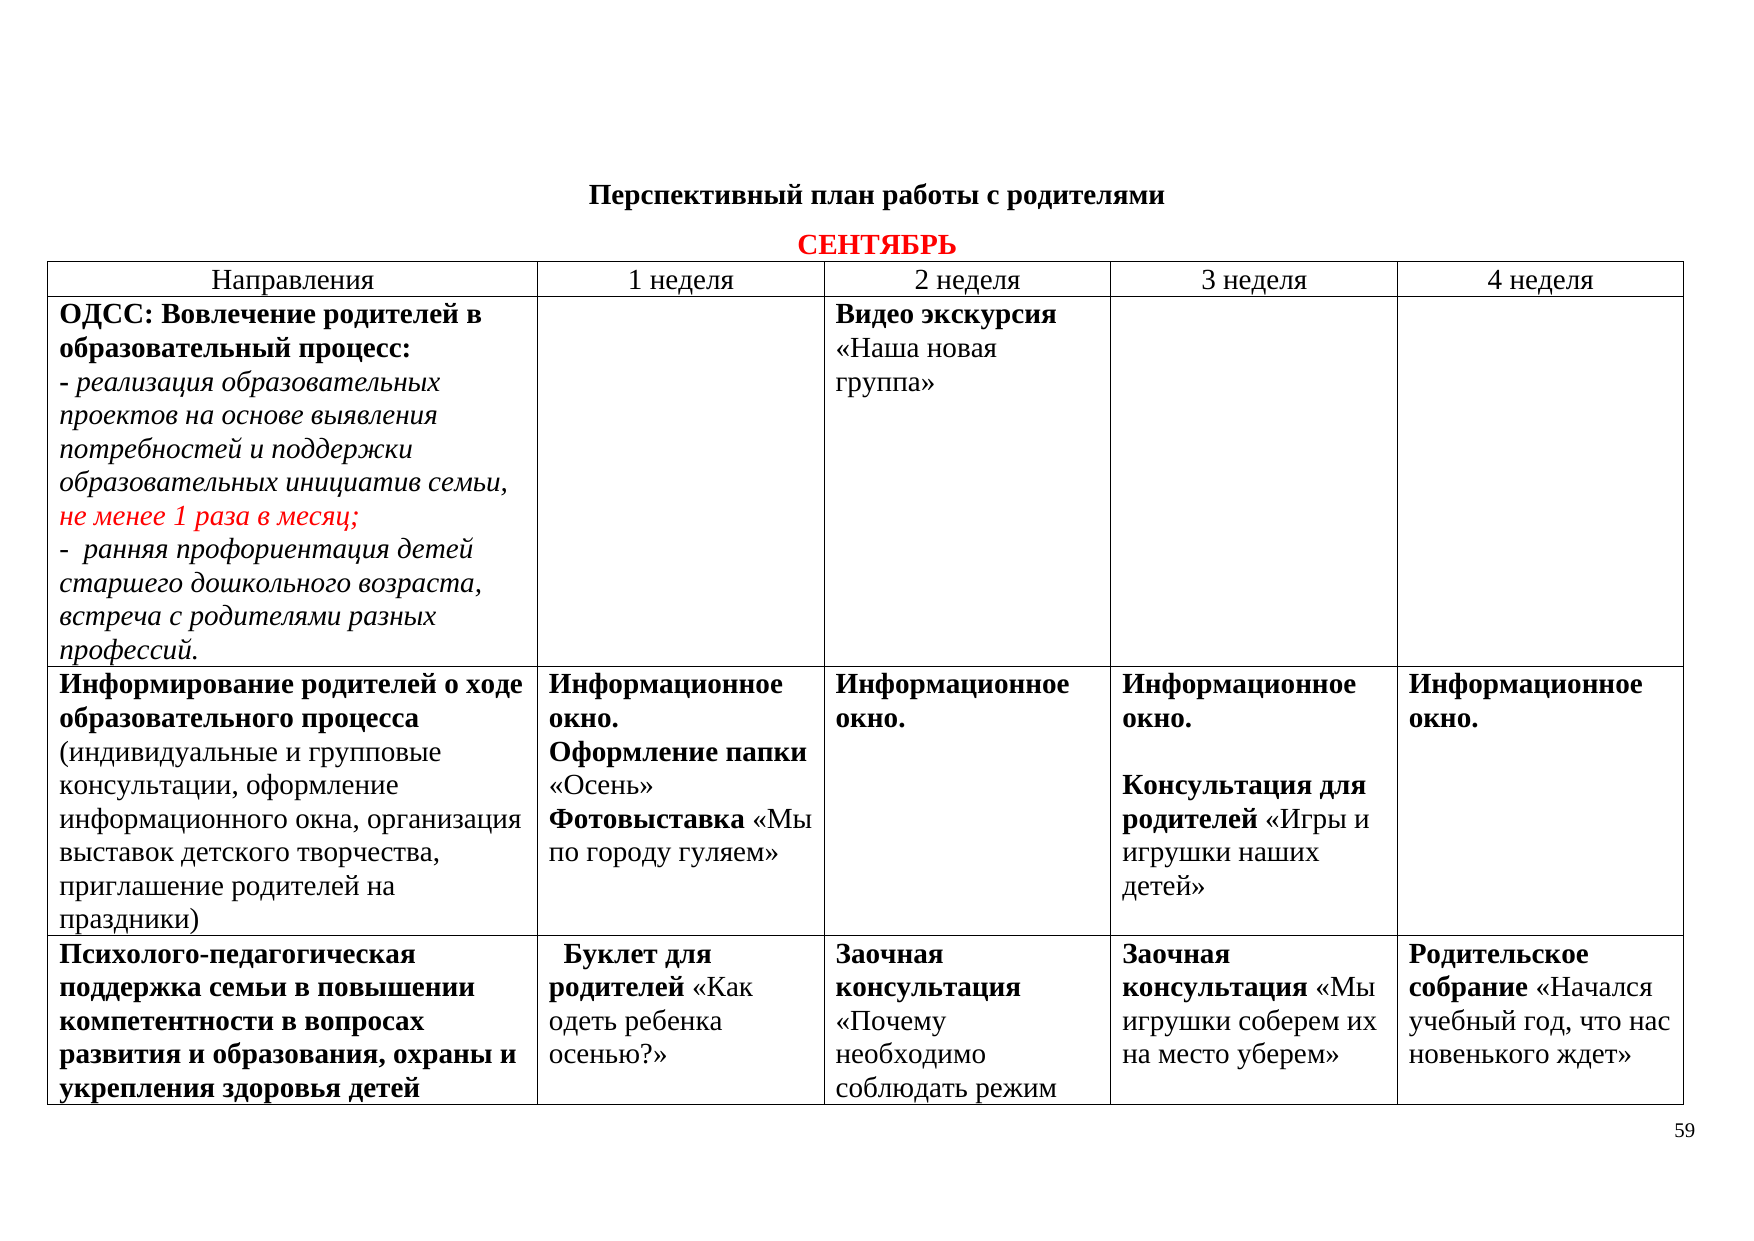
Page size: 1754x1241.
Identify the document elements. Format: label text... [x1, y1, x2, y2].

table_cell Видео экскурсия «Наша новая группа» [825, 297, 1110, 666]
table_header Направления [48, 262, 537, 296]
table_cell ОДСС: Вовлечение родителей в образовательный процесс: - реализация образовательных проектов на основе выявления потребностей и поддержки образовательных инициатив семьи, не менее 1 раза в месяц; - ранняя профориентация детей старшего дошкольного возраста, встреча с родителями разных профессий. [48, 297, 537, 666]
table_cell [825, 936, 1110, 1104]
text Перспективный план работы с родителями [59, 177, 1695, 211]
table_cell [1111, 936, 1397, 1104]
table_header 1 неделя [538, 262, 824, 296]
table_header 3 неделя [1111, 262, 1397, 296]
text СЕНТЯБРЬ [59, 227, 1695, 261]
table_header 2 неделя [825, 262, 1110, 296]
table_cell [1398, 297, 1683, 666]
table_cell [538, 936, 824, 1104]
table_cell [48, 936, 537, 1104]
table_header 4 неделя [1398, 262, 1683, 296]
table_cell Информирование родителей о ходе образовательного процесса (индивидуальные и групповые консультации, оформление информационного окна, организация выставок детского творчества, приглашение родителей на праздники) [48, 667, 537, 935]
table_cell Информационное окно. Оформление папки «Осень» Фотовыставка «Мы по городу гуляем» [538, 667, 824, 935]
table_cell Информационное окно. [1398, 667, 1683, 935]
table_cell [1111, 297, 1397, 666]
table_cell Информационное окно. Консультация для родителей «Игры и игрушки наших детей» [1111, 667, 1397, 935]
table_cell [538, 297, 824, 666]
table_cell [1398, 936, 1683, 1104]
table_cell Информационное окно. [825, 667, 1110, 935]
